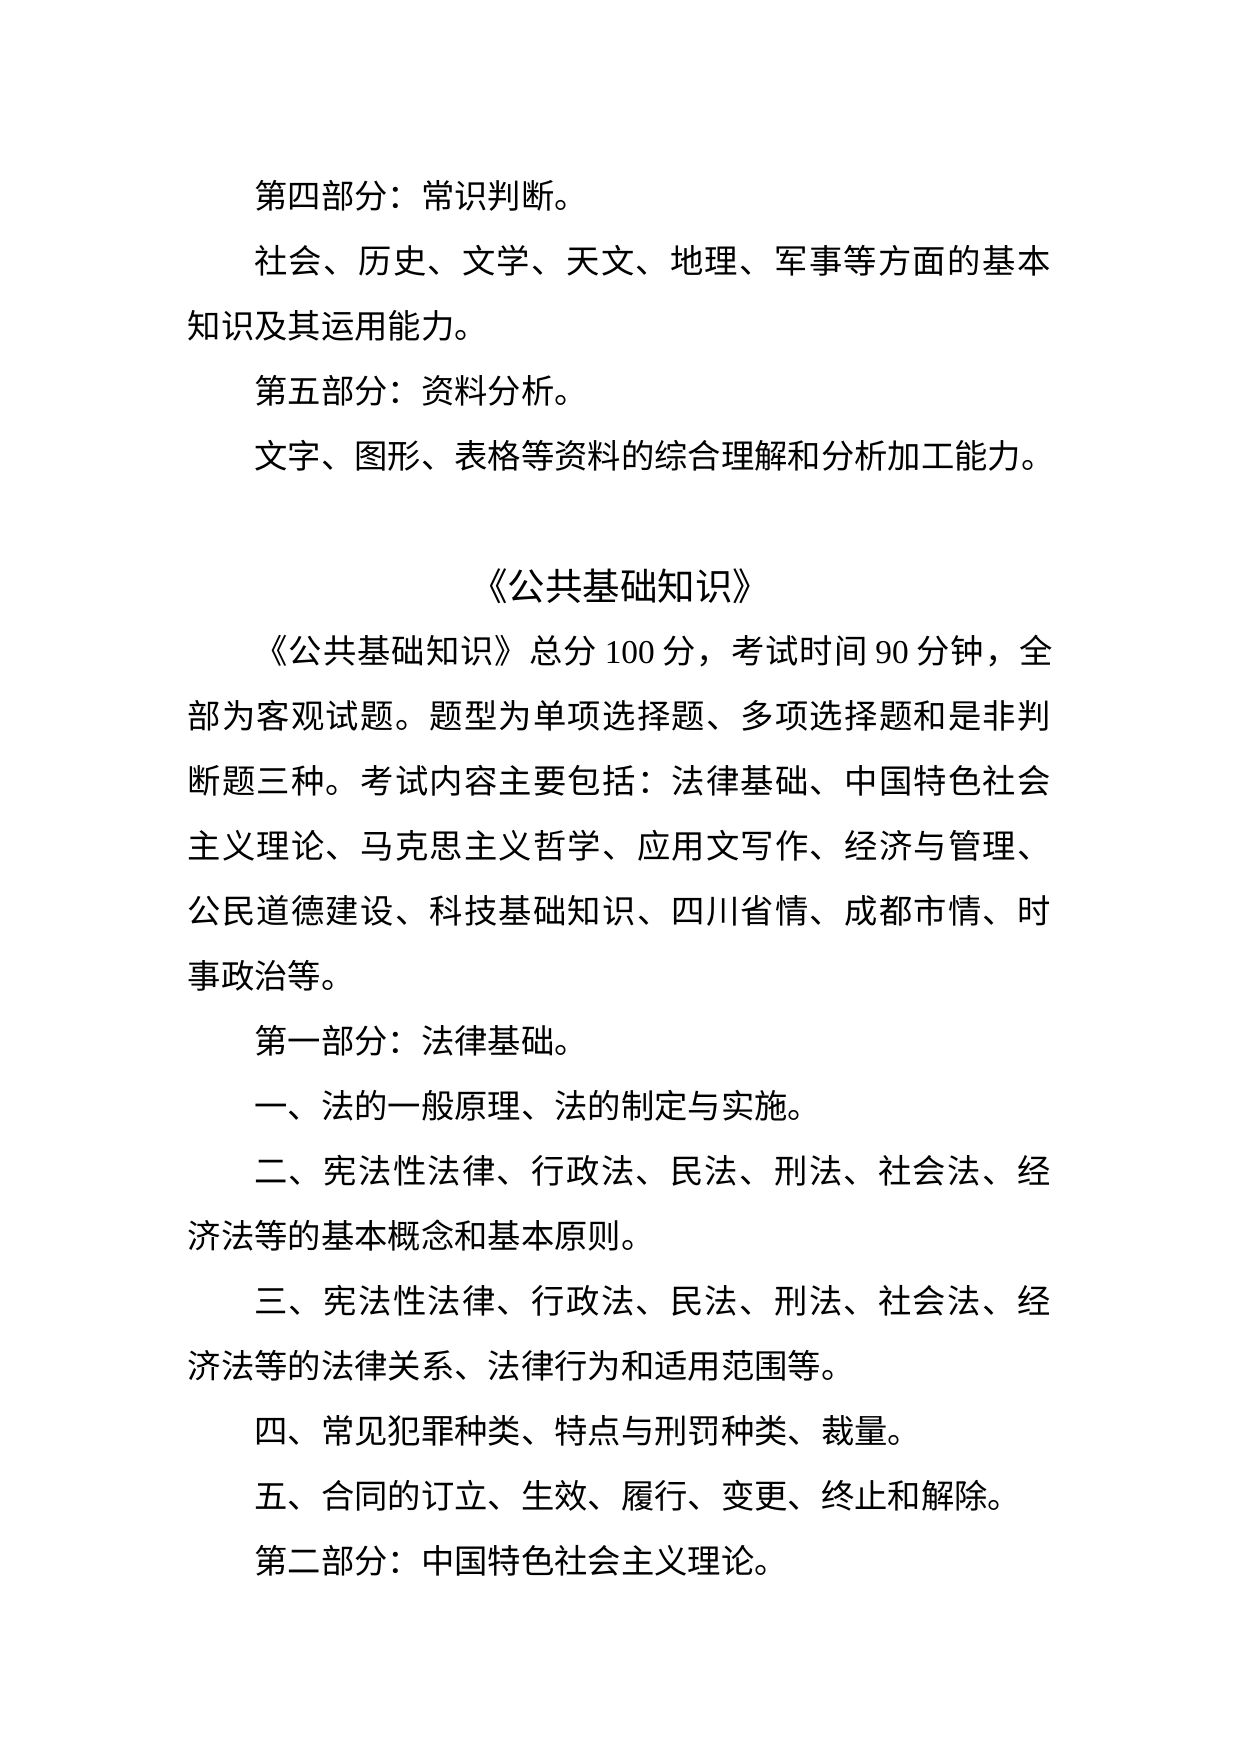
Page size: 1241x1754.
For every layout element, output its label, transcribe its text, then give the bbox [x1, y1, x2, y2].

text 一、法的一般原理、法的制定与实施。 [187, 1072, 1053, 1137]
text 《公共基础知识》总分100分，考试时间90分钟，全部为客观试题。题型为单项选择题、多项选择题和是非判断题三种。考试内容主要包括：法律基础、中国特色社会主义理论、马克思主义哲学、应用文写作、经济与管理、公民道德建设、科技基础知识、四川省情、成都市情、时事政治等。 [187, 617, 1053, 1007]
text 第四部分：常识判断。 [187, 162, 1053, 227]
text 五、合同的订立、生效、履行、变更、终止和解除。 [187, 1462, 1053, 1527]
text 三、宪法性法律、行政法、民法、刑法、社会法、经济法等的法律关系、法律行为和适用范围等。 [187, 1267, 1053, 1397]
text 第一部分：法律基础。 [187, 1007, 1053, 1072]
text 文字、图形、表格等资料的综合理解和分析加工能力。 [187, 422, 1053, 487]
text 第二部分：中国特色社会主义理论。 [187, 1527, 1053, 1592]
text 第五部分：资料分析。 [187, 357, 1053, 422]
text 四、常见犯罪种类、特点与刑罚种类、裁量。 [187, 1397, 1053, 1462]
text 社会、历史、文学、天文、地理、军事等方面的基本知识及其运用能力。 [187, 227, 1053, 357]
text 二、宪法性法律、行政法、民法、刑法、社会法、经济法等的基本概念和基本原则。 [187, 1137, 1053, 1267]
text 《公共基础知识》 [187, 552, 1053, 617]
